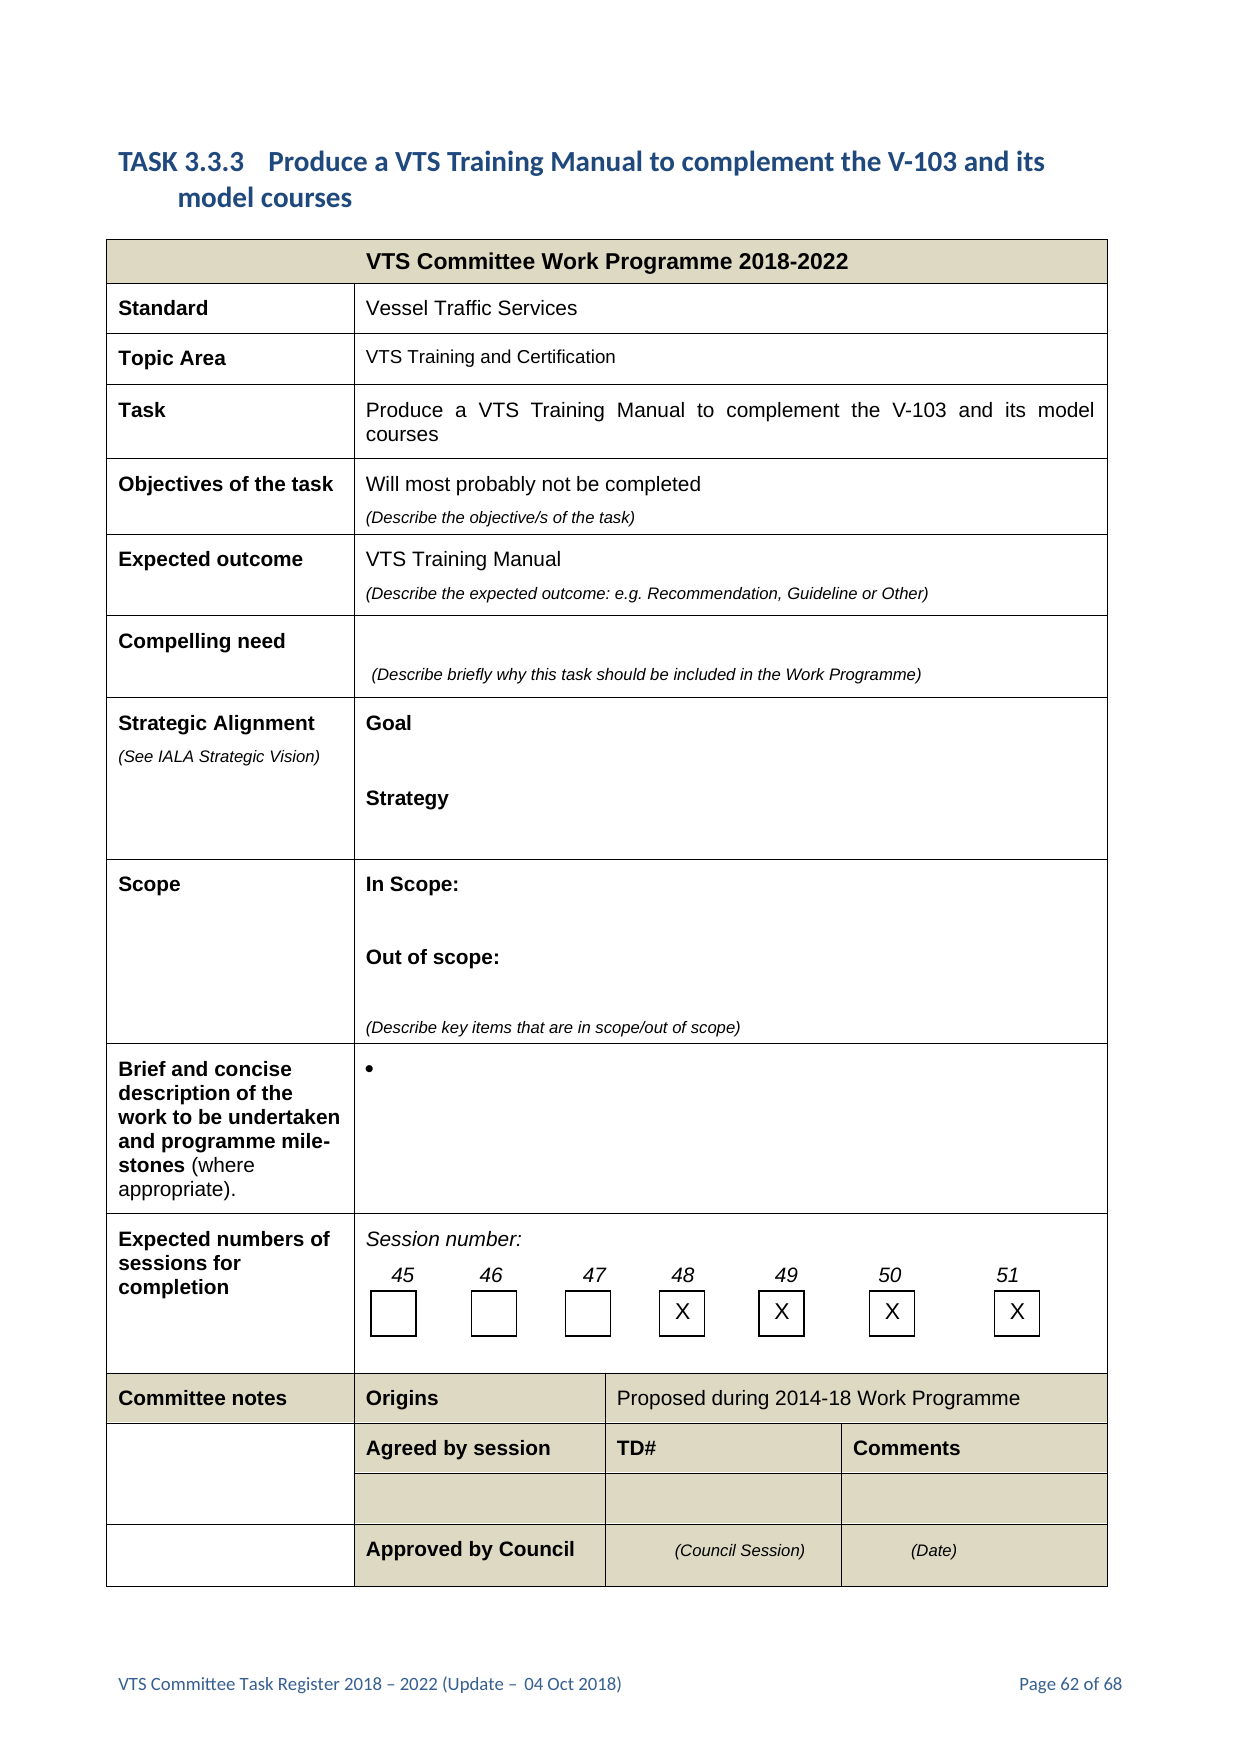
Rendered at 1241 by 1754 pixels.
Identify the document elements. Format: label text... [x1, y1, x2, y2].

table_cell Expected numbers of sessions for completion [107, 1214, 354, 1372]
table_cell Topic Area [107, 334, 354, 384]
table_cell Goal Strategy [355, 698, 1107, 858]
table_cell Standard [107, 284, 354, 333]
table_cell Proposed during 2014-18 Work Programme [606, 1374, 1107, 1422]
subtitle TASK 3.3.3 Produce a VTS Training Manual to complement the V-103 and its model courses [118, 143, 1122, 214]
table_cell Produce a VTS Training Manual to complement the V-103 and its model courses [355, 385, 1107, 458]
table_cell Brief and concise description of the work to be undertaken and programme milestones (where appropriate). [107, 1044, 354, 1213]
table_cell [355, 1044, 1107, 1213]
table_cell Session number: 45 46 47 48 49 50 51 [355, 1214, 1107, 1372]
table_cell (Council Session) [606, 1525, 841, 1586]
table_cell [842, 1474, 1107, 1523]
table_cell Approved by Council [355, 1525, 605, 1586]
table_cell Scope [107, 860, 354, 1043]
table_cell [107, 1525, 354, 1586]
table_cell VTS Training Manual (Describe the expected outcome: e.g. Recommendation, Guideline or Other) [355, 535, 1107, 615]
table_cell In Scope: Out of scope: (Describe key items that are in scope/out of scope) [355, 860, 1107, 1043]
table_header VTS Committee Work Programme 2018-2022 [107, 240, 1107, 283]
table_cell Objectives of the task [107, 459, 354, 533]
table_cell Compelling need [107, 616, 354, 697]
table_cell Committee notes [107, 1374, 354, 1422]
table_cell [355, 1474, 605, 1523]
table_cell (Date) [842, 1525, 1107, 1586]
table_cell [606, 1474, 841, 1523]
table_cell Vessel Traffic Services [355, 284, 1107, 333]
table_cell Strategic Alignment (See IALA Strategic Vision) [107, 698, 354, 858]
table_cell Comments [842, 1424, 1107, 1472]
table_cell VTS Training and Certification [355, 334, 1107, 384]
table_cell Will most probably not be completed (Describe the objective/s of the task) [355, 459, 1107, 533]
table_cell [107, 1424, 354, 1523]
table_cell Task [107, 385, 354, 458]
table_cell Agreed by session [355, 1424, 605, 1472]
table_cell (Describe briefly why this task should be included in the Work Programme) [355, 616, 1107, 697]
table_cell Origins [355, 1374, 605, 1422]
table_cell Expected outcome [107, 535, 354, 615]
table_cell TD# [606, 1424, 841, 1472]
